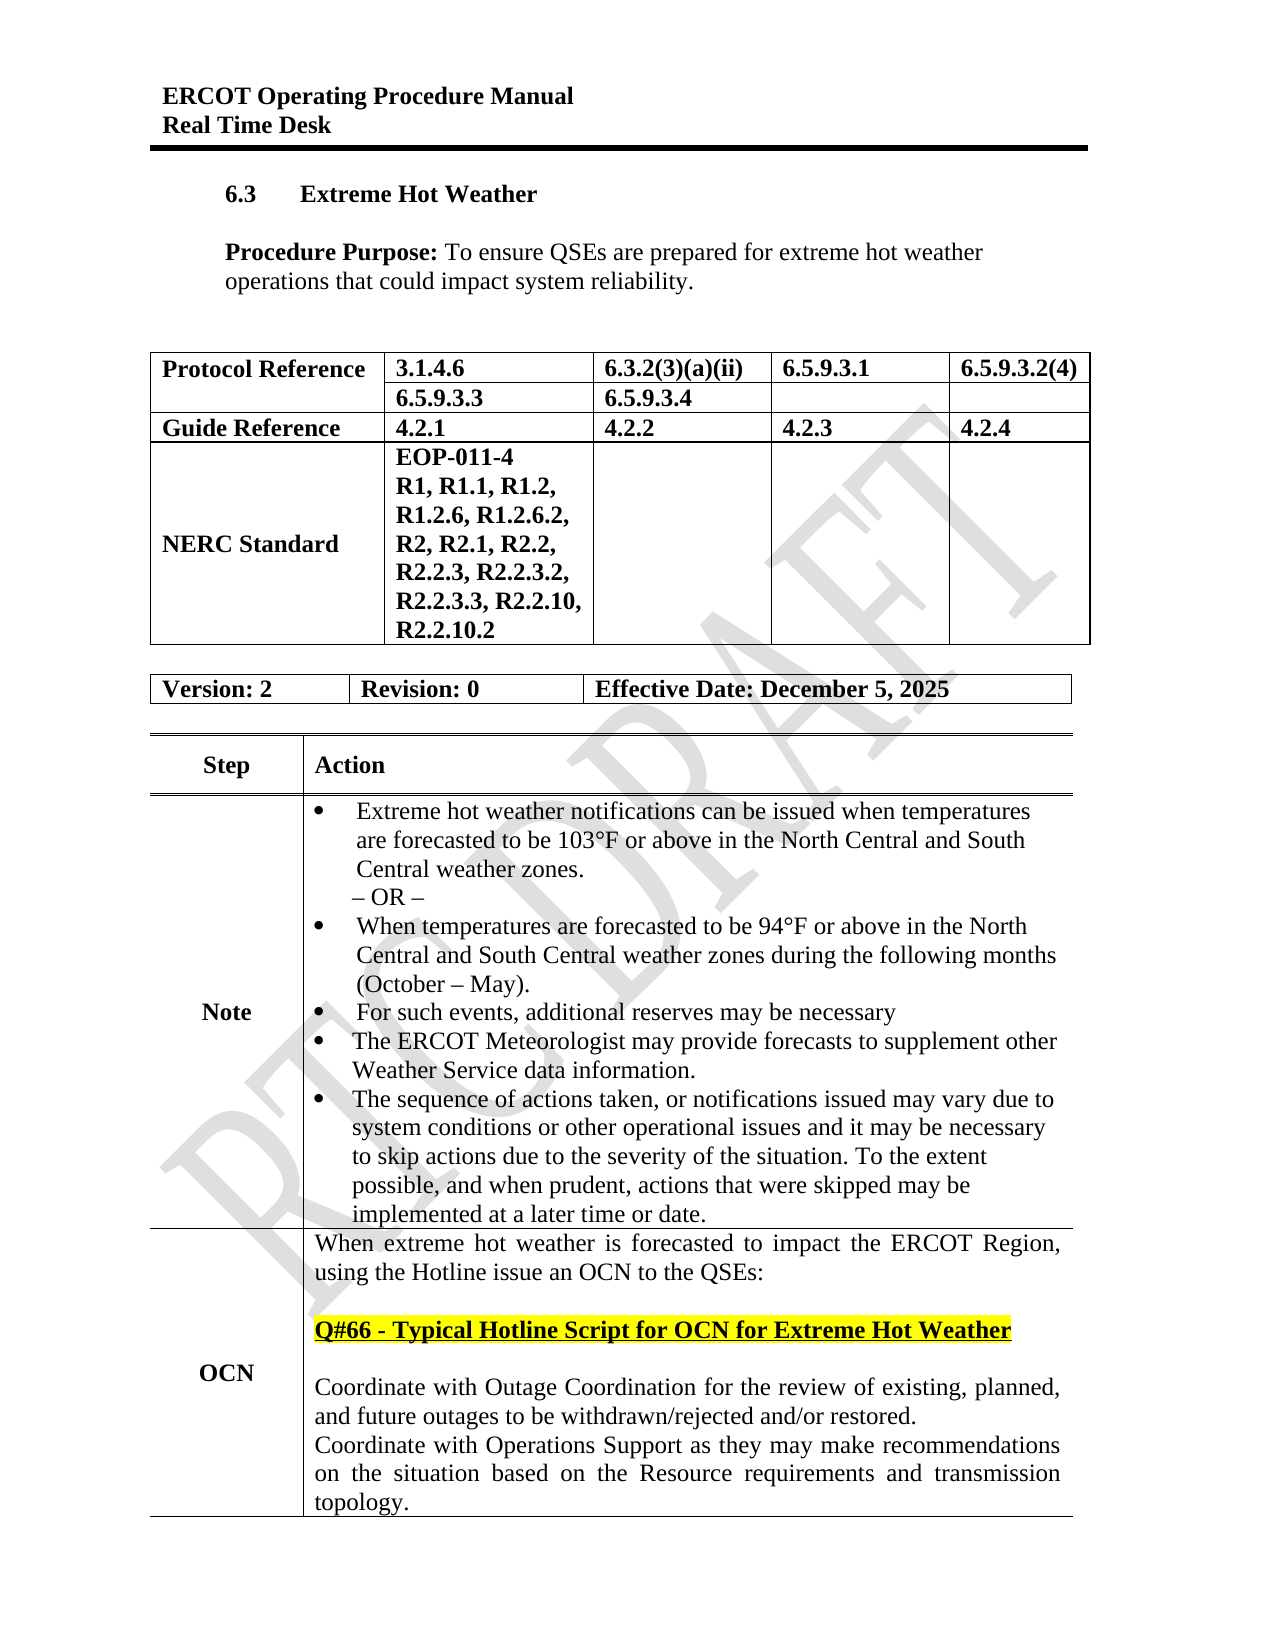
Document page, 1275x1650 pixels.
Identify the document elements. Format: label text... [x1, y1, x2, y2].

table_cell 6.5.9.3.3 [385, 383, 593, 412]
subtitle 6.3 Extreme Hot Weather [225, 179, 1087, 208]
table_header Protocol Reference [151, 353, 384, 412]
table_cell OCN [150, 1229, 303, 1516]
table_cell 6.5.9.3.4 [594, 383, 771, 412]
table_header Effective Date: December 5, 2025 [584, 675, 1071, 703]
table_cell [594, 443, 771, 644]
table_header Action [304, 736, 1072, 793]
table_header 3.1.4.6 [385, 353, 593, 382]
table_header Step [150, 736, 303, 793]
table_cell [772, 383, 949, 412]
table_header Revision: 0 [350, 675, 583, 703]
table_cell Guide Reference [151, 413, 384, 441]
table_header 6.5.9.3.1 [772, 353, 949, 382]
table_cell 4.2.3 [772, 413, 949, 441]
table_cell 4.2.1 [385, 413, 593, 441]
table_header 6.3.2(3)(a)(ii) [594, 353, 771, 382]
table_header Version: 2 [151, 675, 349, 703]
table_cell Note [150, 796, 303, 1227]
table_cell [950, 443, 1089, 644]
table_header 6.5.9.3.2(4) [950, 353, 1089, 382]
table_cell NERC Standard [151, 443, 384, 644]
text Procedure Purpose: To ensure QSEs are prepared for extreme hot weather operations that could impact system reliability. [225, 237, 1087, 294]
table_cell [950, 383, 1089, 412]
table_cell 4.2.2 [594, 413, 771, 441]
table_cell 4.2.4 [950, 413, 1089, 441]
table_cell [772, 443, 949, 644]
table_cell Extreme hot weather notifications can be issued when temperatures are forecasted to be 103°F or above in the North Central and South Central weather zones. – OR – When temperatures are forecasted to be 94°F or above in the North Central and South Central weather zones during the following months (October – May). For such events, additional reserves may be necessary The ERCOT Meteorologist may provide forecasts to supplement other Weather Service data information. The sequence of actions taken, or notifications issued may vary due to system conditions or other operational issues and it may be necessary to skip actions due to the severity of the situation. To the extent possible, and when prudent, actions that were skipped may be implemented at a later time or date. [304, 796, 1072, 1227]
table_cell When extreme hot weather is forecasted to impact the ERCOT Region, using the Hotline issue an OCN to the QSEs: Q#66 - Typical Hotline Script for OCN for Extreme Hot Weather Coordinate with Outage Coordination for the review of existing, planned, and future outages to be withdrawn/rejected and/or restored. Coordinate with Operations Support as they may make recommendations on the situation based on the Resource requirements and transmission topology. [304, 1229, 1072, 1516]
table_cell EOP-011-4 R1, R1.1, R1.2, R1.2.6, R1.2.6.2, R2, R2.1, R2.2, R2.2.3, R2.2.3.2, R2.2.3.3, R2.2.10, R2.2.10.2 [385, 443, 593, 644]
